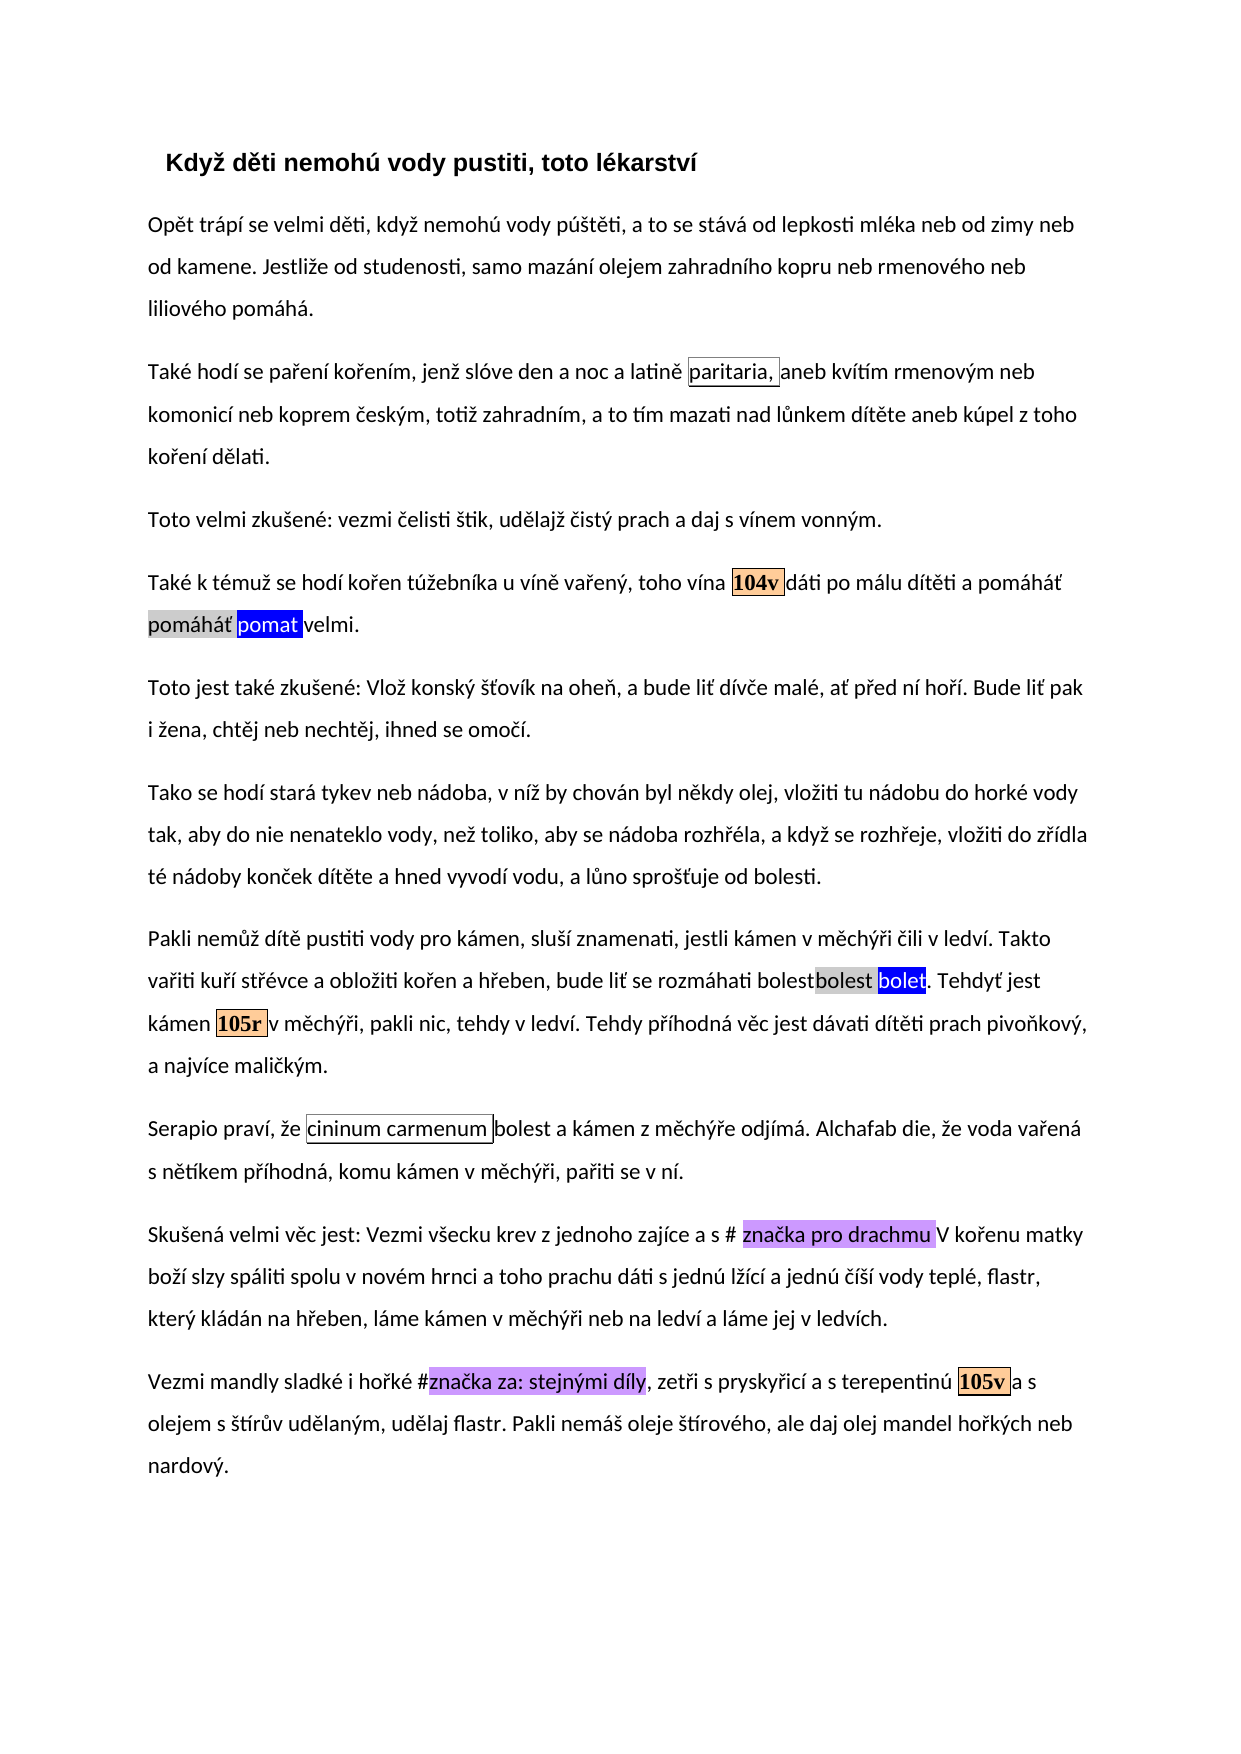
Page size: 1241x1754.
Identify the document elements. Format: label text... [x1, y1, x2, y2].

text Toto velmi zkušené: vezmi čelisti štik, udělajž čistý prach a daj s vínem vonným. [148, 505, 1093, 533]
text Když děti nemohú vody pustiti, toto lékarství [148, 148, 1093, 176]
text Také hodí se paření kořením, jenž slóve den a noc a latině paritaria, aneb kvítím rmenovým neb komonicí neb koprem českým, totiž zahradním, a to tím mazati nad lůnkem dítěte aneb kúpel z toho koření dělati. [148, 357, 1093, 470]
text Serapio praví, že cininum carmenum bolest a kámen z měchýře odjímá. Alchafab die, že voda vařená s nětíkem příhodná, komu kámen v měchýři, pařiti se v ní. [148, 1114, 1093, 1186]
text Tako se hodí stará tykev neb nádoba, v níž by chován byl někdy olej, vložiti tu nádobu do horké vody tak, aby do nie nenateklo vody, než toliko, aby se nádoba rozhřéla, a když se rozhřeje, vložiti do zřídla té nádoby konček dítěte a hned vyvodí vodu, a lůno sprošťuje od bolesti. [148, 778, 1093, 890]
text Pakli nemůž dítě pustiti vody pro kámen, sluší znamenati, jestli kámen v měchýři čili v ledví. Takto vařiti kuří střévce a obložiti kořen a hřeben, bude liť se rozmáhati bolestbolest bolet. Tehdyť jest kámen 105r v měchýři, pakli nic, tehdy v ledví. Tehdy příhodná věc jest dávati dítěti prach pivoňkový, a najvíce maličkým. [148, 924, 1093, 1079]
text Opět trápí se velmi děti, když nemohú vody púštěti, a to se stává od lepkosti mléka neb od zimy neb od kamene. Jestliže od studenosti, samo mazání olejem zahradního kopru neb rmenového neb liliového pomáhá. [148, 210, 1093, 322]
text Skušená velmi věc jest: Vezmi všecku krev z jednoho zajíce a s # značka pro drachmu V kořenu matky boží slzy spáliti spolu v novém hrnci a toho prachu dáti s jednú lžící a jednú číší vody teplé, flastr, který kládán na hřeben, láme kámen v měchýři neb na ledví a láme jej v ledvích. [148, 1220, 1093, 1332]
text Vezmi mandly sladké i hořké #značka za: stejnými díly, zetři s pryskyřicí a s terepentinú 105v a s olejem s štírův udělaným, udělaj flastr. Pakli nemáš oleje štírového, ale daj olej mandel hořkých neb nardový. [148, 1367, 1093, 1479]
text Toto jest také zkušené: Vlož konský šťovík na oheň, a bude liť dívče malé, ať před ní hoří. Bude liť pak i žena, chtěj neb nechtěj, ihned se omočí. [148, 673, 1093, 743]
text Také k témuž se hodí kořen túžebníka u víně vařený, toho vína 104v dáti po málu dítěti a pomáháť pomáháť pomat velmi. [148, 568, 1093, 638]
